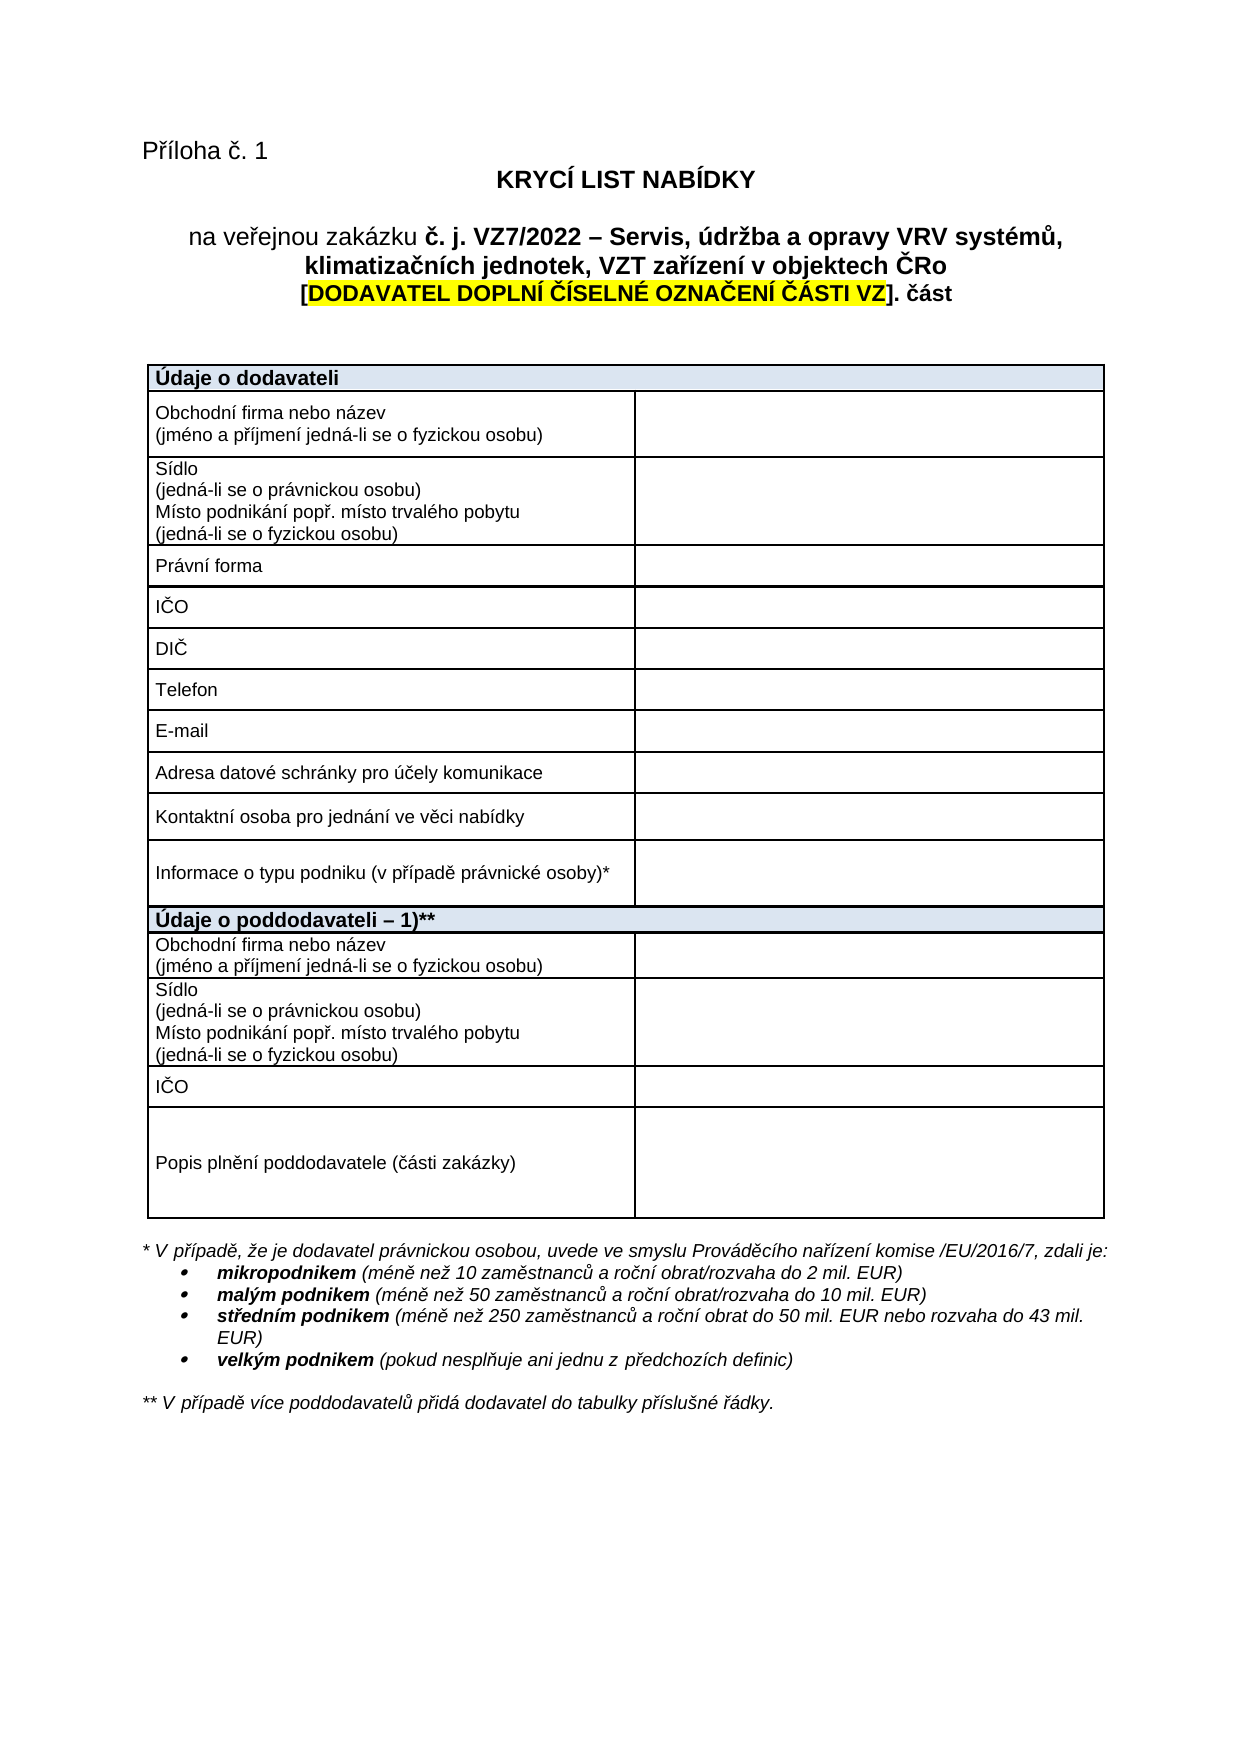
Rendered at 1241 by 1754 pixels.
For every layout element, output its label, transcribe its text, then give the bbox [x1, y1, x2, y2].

list velkým podnikem (pokud nesplňuje ani jednu z předchozích definic) [179, 1348, 1110, 1370]
table_cell Sídlo (jedná-li se o právnickou osobu) Místo podnikání popř. místo trvalého pobytu (jedná-li se o fyzickou osobu) [149, 458, 634, 544]
table_cell [636, 841, 1103, 905]
table_cell [636, 753, 1103, 792]
table_cell Právní forma [149, 546, 634, 585]
table_cell Adresa datové schránky pro účely komunikace [149, 753, 634, 792]
table_header Údaje o dodavateli [149, 366, 1103, 389]
table_cell IČO [149, 1067, 634, 1106]
table_cell [636, 934, 1103, 977]
table_cell Sídlo (jedná-li se o právnickou osobu) Místo podnikání popř. místo trvalého pobytu (jedná-li se o fyzickou osobu) [149, 979, 634, 1065]
text Příloha č. 1 [142, 136, 1110, 164]
table_cell [636, 670, 1103, 709]
table_cell [636, 1108, 1103, 1217]
table_cell [636, 1067, 1103, 1106]
table_cell Kontaktní osoba pro jednání ve věci nabídky [149, 794, 634, 838]
table_cell [636, 458, 1103, 544]
text * V případě, že je dodavatel právnickou osobou, uvede ve smyslu Prováděcího nařízení komise /EU/2016/7, zdali je: [142, 1240, 1110, 1262]
text na veřejnou zakázku č. j. VZ7/2022 – Servis, údržba a opravy VRV systémů, klimatizačních jednotek, VZT zařízení v objektech ČRo [142, 222, 1110, 279]
table_cell [636, 546, 1103, 585]
text [DODAVATEL DOPLNÍ ČÍSELNÉ OZNAČENÍ ČÁSTI VZ]. část [142, 279, 1110, 306]
table_cell E-mail [149, 711, 634, 751]
table_cell Telefon [149, 670, 634, 709]
table_cell [636, 979, 1103, 1065]
table_cell [636, 392, 1103, 456]
table_cell Obchodní firma nebo název (jméno a příjmení jedná-li se o fyzickou osobu) [149, 392, 634, 456]
table_cell DIČ [149, 629, 634, 668]
list malým podnikem (méně než 50 zaměstnanců a roční obrat/rozvaha do 10 mil. EUR) [179, 1283, 1110, 1305]
table_cell [636, 794, 1103, 838]
table_cell Údaje o poddodavateli – 1)** [149, 908, 1103, 931]
table_cell Informace o typu podniku (v případě právnické osoby)* [149, 841, 634, 905]
list středním podnikem (méně než 250 zaměstnanců a roční obrat do 50 mil. EUR nebo rozvaha do 43 mil. EUR) [179, 1305, 1110, 1348]
table_cell [636, 711, 1103, 751]
table_cell IČO [149, 588, 634, 627]
text ** V případě více poddodavatelů přidá dodavatel do tabulky příslušné řádky. [142, 1392, 1110, 1413]
text KRYCÍ LIST NABÍDKY [142, 164, 1110, 193]
table_cell Obchodní firma nebo název (jméno a příjmení jedná-li se o fyzickou osobu) [149, 934, 634, 977]
list mikropodnikem (méně než 10 zaměstnanců a roční obrat/rozvaha do 2 mil. EUR) [179, 1262, 1110, 1283]
table_cell [636, 629, 1103, 668]
table_cell Popis plnění poddodavatele (části zakázky) [149, 1108, 634, 1217]
table_cell [636, 588, 1103, 627]
